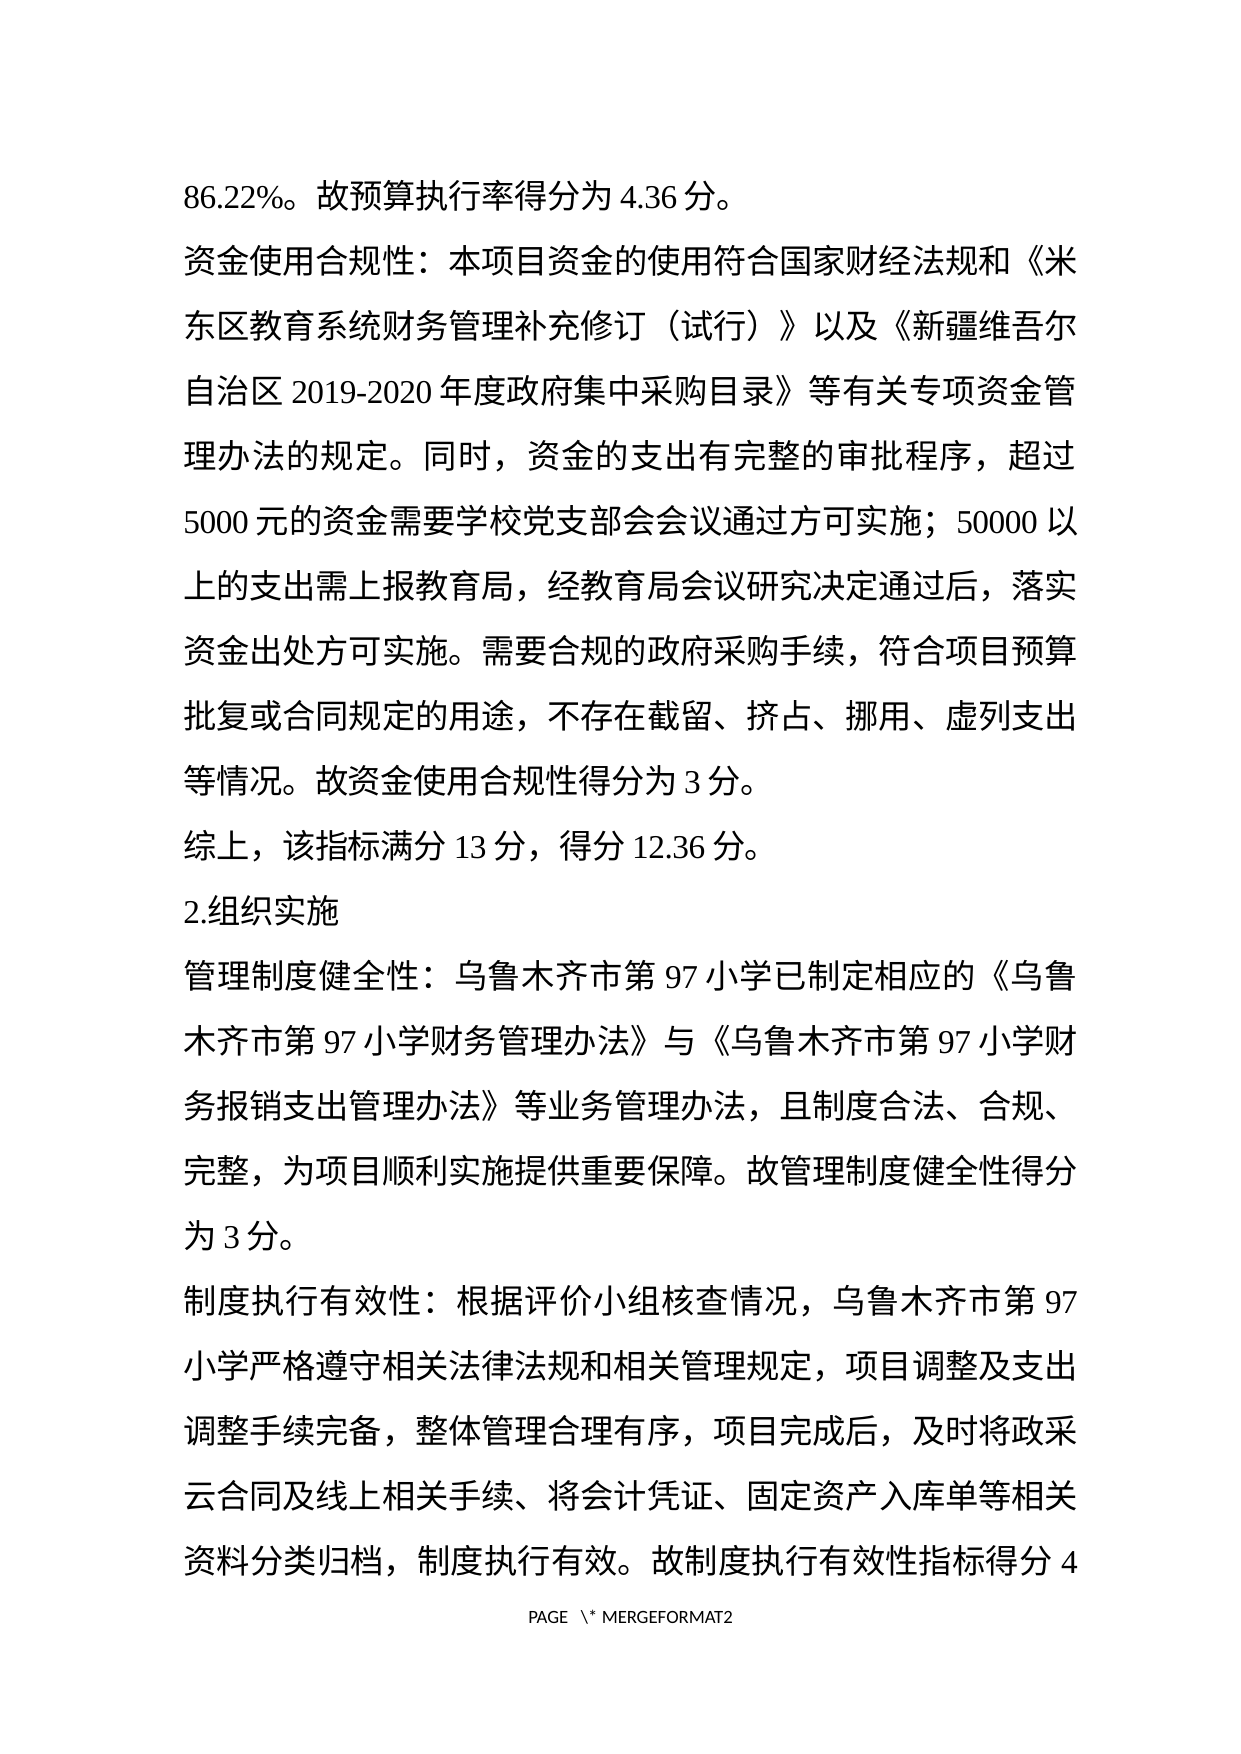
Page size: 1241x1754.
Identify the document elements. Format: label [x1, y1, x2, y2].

text [183, 162, 1078, 1592]
